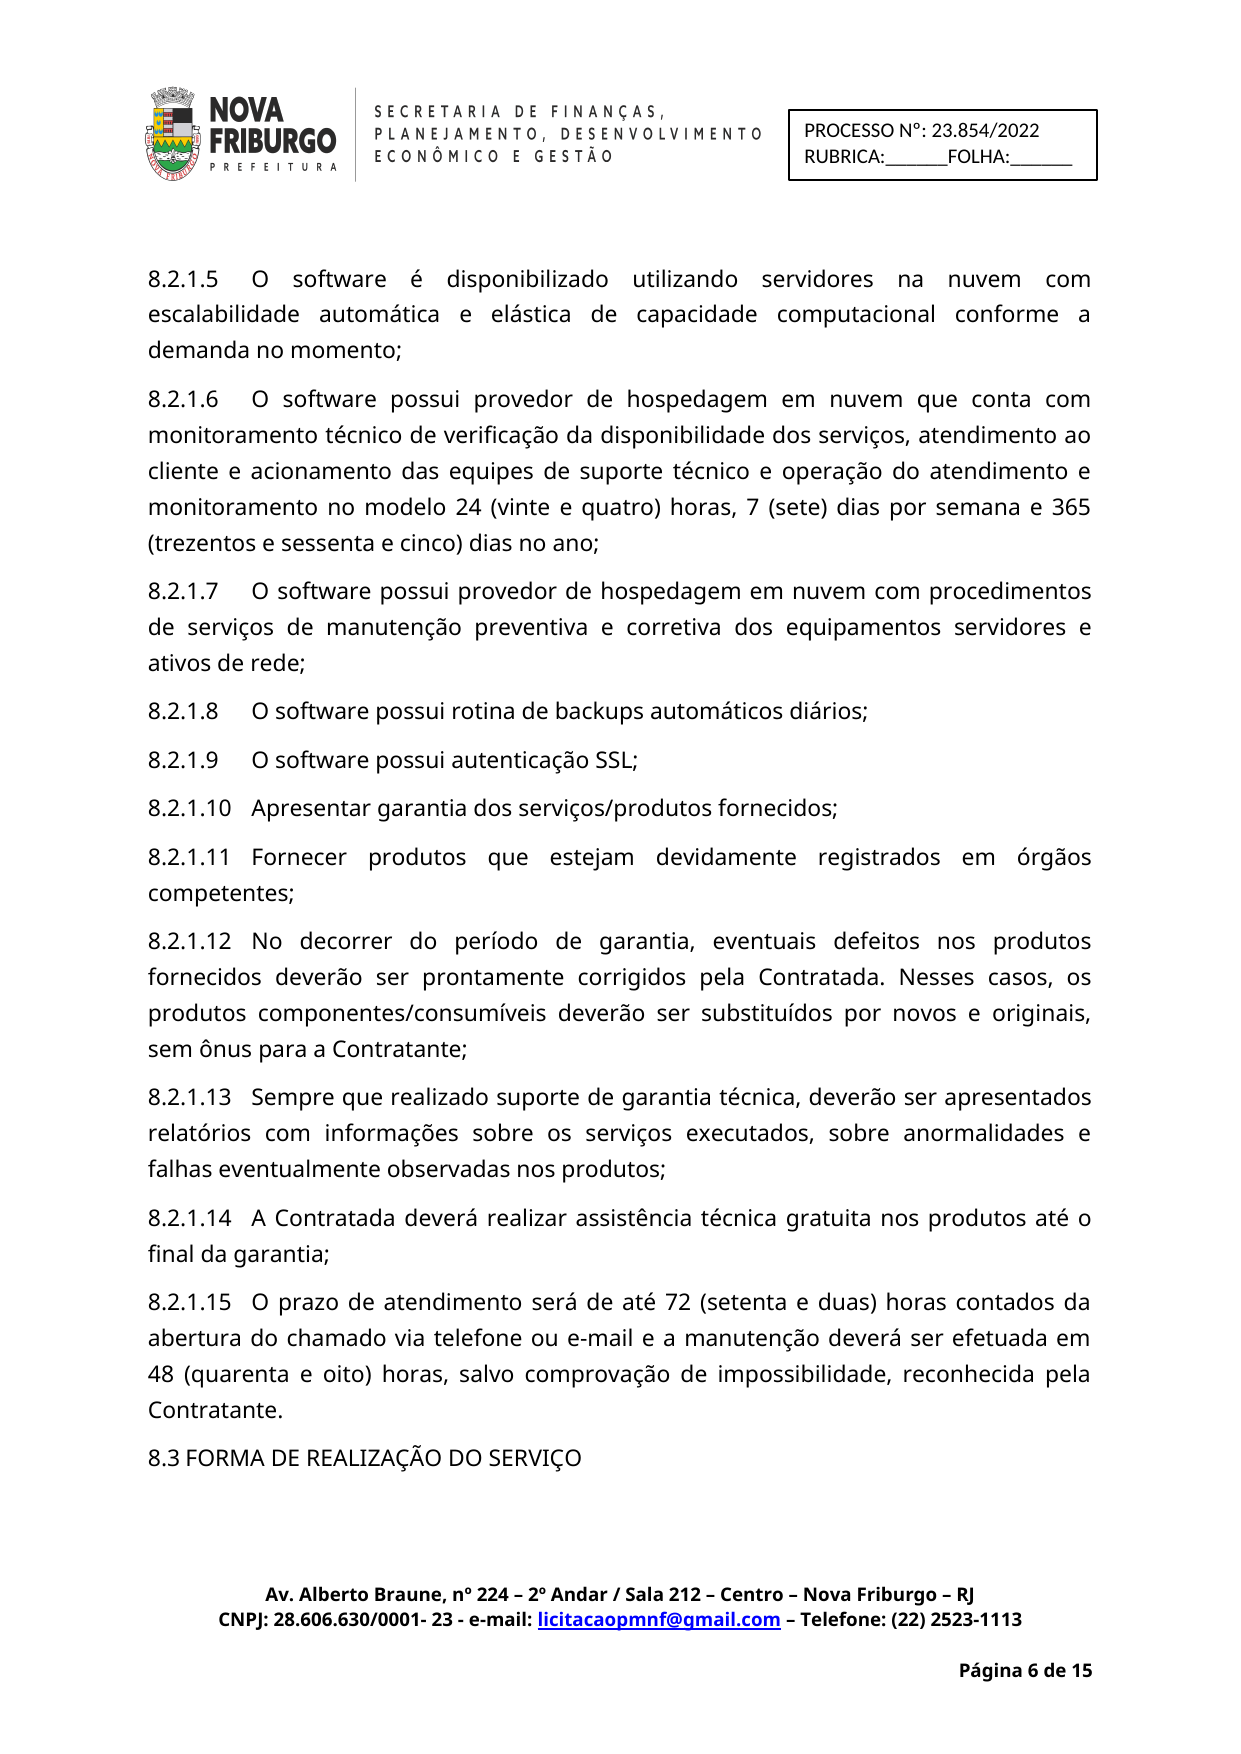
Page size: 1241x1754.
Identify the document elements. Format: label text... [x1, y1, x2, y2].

list No decorrer do período de garantia, eventuais defeitos nos produtos fornecidos deverão ser prontamente corrigidos pela Contratada. Nesses casos, os produtos componentes/consumíveis deverão ser substituídos por novos e originais, sem ônus para a Contratante; [148, 925, 1092, 1064]
list O software possui rotina de backups automáticos diários; [148, 695, 1092, 727]
list O software possui provedor de hospedagem em nuvem com procedimentos de serviços de manutenção preventiva e corretiva dos equipamentos servidores e ativos de rede; [148, 575, 1092, 678]
list O software possui provedor de hospedagem em nuvem que conta com monitoramento técnico de verificação da disponibilidade dos serviços, atendimento ao cliente e acionamento das equipes de suporte técnico e operação do atendimento e monitoramento no modelo 24 (vinte e quatro) horas, 7 (sete) dias por semana e 365 (trezentos e sessenta e cinco) dias no ano; [148, 383, 1092, 558]
list A Contratada deverá realizar assistência técnica gratuita nos produtos até o final da garantia; [148, 1202, 1092, 1269]
list O software é disponibilizado utilizando servidores na nuvem com escalabilidade automática e elástica de capacidade computacional conforme a demanda no momento; [148, 262, 1092, 366]
picture [135, 79, 767, 186]
list Fornecer produtos que estejam devidamente registrados em órgãos competentes; [148, 841, 1092, 908]
list O software possui autenticação SSL; [148, 744, 1092, 775]
list O prazo de atendimento será de até 72 (setenta e duas) horas contados da abertura do chamado via telefone ou e-mail e a manutenção deverá ser efetuada em 48 (quarenta e oito) horas, salvo comprovação de impossibilidade, reconhecida pela Contratante. [148, 1286, 1092, 1425]
list FORMA DE REALIZAÇÃO DO SERVIÇO [148, 1442, 1092, 1473]
list Apresentar garantia dos serviços/produtos fornecidos; [148, 792, 1092, 823]
list Sempre que realizado suporte de garantia técnica, deverão ser apresentados relatórios com informações sobre os serviços executados, sobre anormalidades e falhas eventualmente observadas nos produtos; [148, 1081, 1092, 1184]
